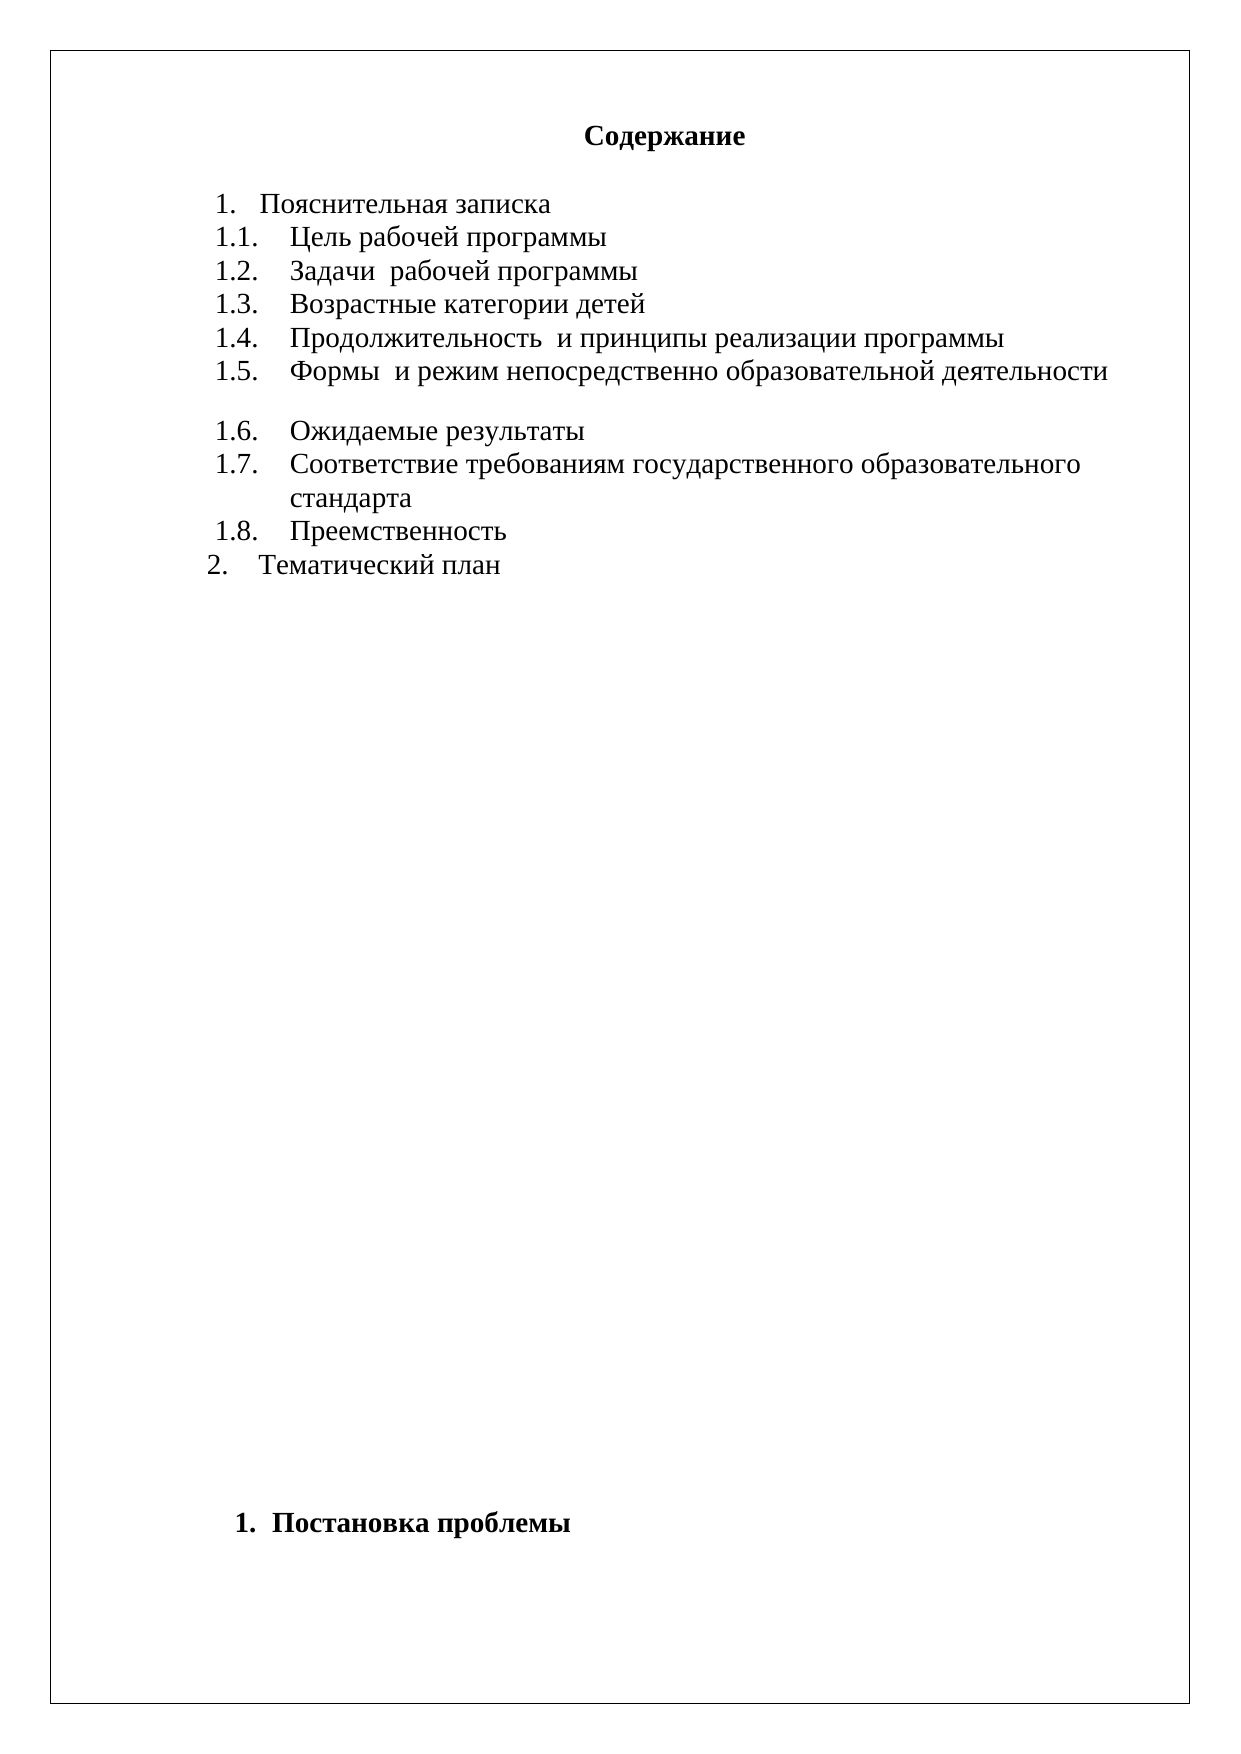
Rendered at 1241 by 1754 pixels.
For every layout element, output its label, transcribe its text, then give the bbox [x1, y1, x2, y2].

list Возрастные категории детей [214, 286, 1152, 320]
list Пояснительная записка [214, 186, 1152, 219]
list Соответствие требованиям государственного образовательного стандарта [214, 446, 1152, 513]
list Формы и режим непосредственно образовательной деятельности [214, 353, 1152, 387]
list Задачи рабочей программы [214, 253, 1152, 286]
list Тематический план [207, 547, 1152, 581]
list Продолжительность и принципы реализации программы [214, 320, 1152, 353]
list Преемственность [214, 513, 1152, 547]
list Цель рабочей программы [214, 219, 1152, 253]
list Постановка проблемы [234, 1505, 1152, 1539]
text Содержание [177, 118, 1152, 152]
list Ожидаемые результаты [214, 413, 1152, 446]
